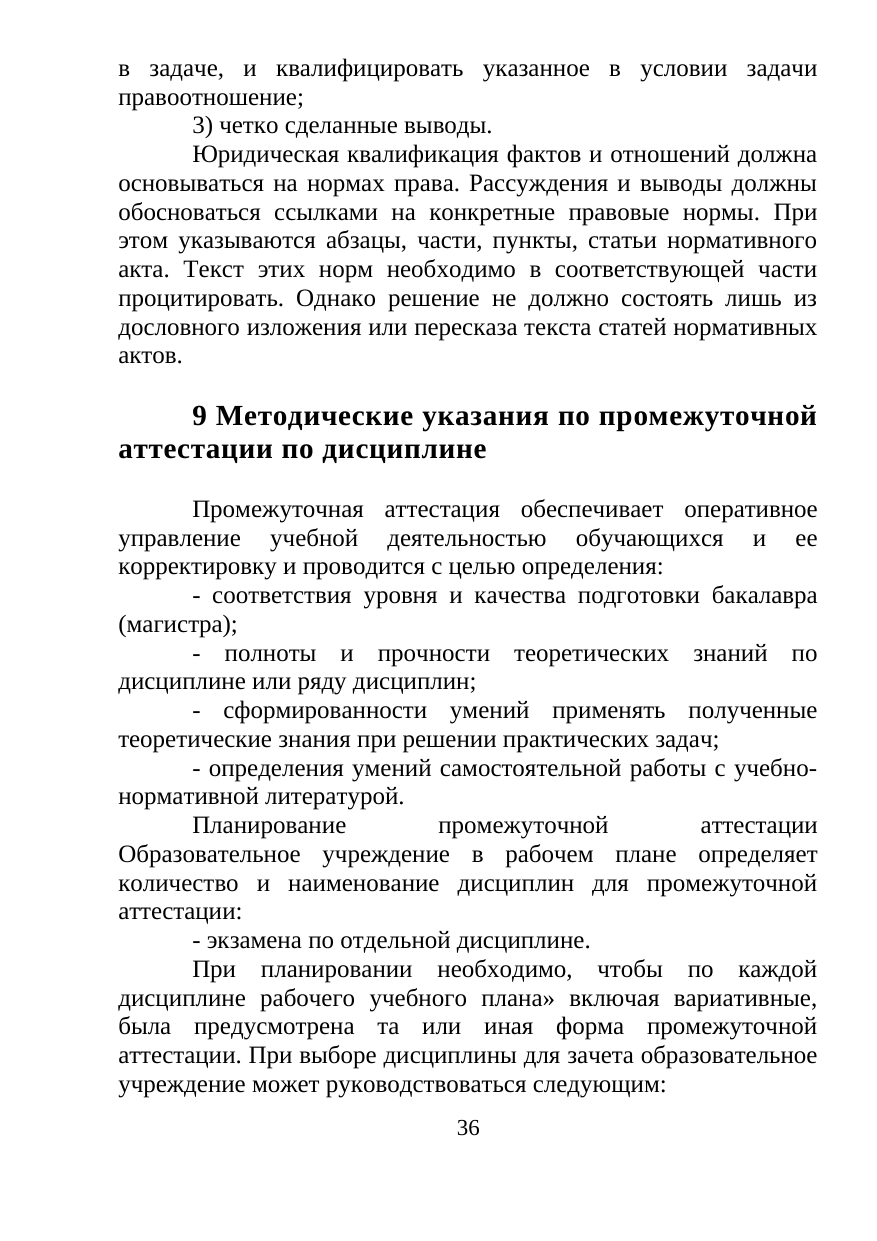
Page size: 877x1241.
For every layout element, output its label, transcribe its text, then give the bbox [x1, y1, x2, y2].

text - экзамена по отдельной дисциплине. [118, 925, 818, 954]
text 3) четко сделанные выводы. [118, 111, 818, 139]
text - определения умений самостоятельной работы с учебно-нормативной литературой. [118, 753, 818, 810]
text Планирование промежуточной аттестации Образовательное учреждение в рабочем плане определяет количество и наименование дисциплин для промежуточной аттестации: [118, 810, 818, 925]
text 9 Методические указания по промежуточной аттестации по дисциплине [118, 398, 818, 465]
text - полноты и прочности теоретических знаний по дисциплине или ряду дисциплин; [118, 638, 818, 695]
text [118, 53, 818, 111]
text Юридическая квалификация фактов и отношений должна основываться на нормах права. Рассуждения и выводы должны обосноваться ссылками на конкретные правовые нормы. При этом указываются абзацы, части, пункты, статьи нормативного акта. Текст этих норм необходимо в соответствующей части процитировать. Однако решение не должно состоять лишь из дословного изложения или пересказа текста статей нормативных актов. [118, 139, 818, 369]
text Промежуточная аттестация обеспечивает оперативное управление учебной деятельностью обучающихся и ее корректировку и проводится с целью определения: [118, 494, 818, 580]
text - соответствия уровня и качества подготовки бакалавра (магистра); [118, 580, 818, 638]
text - сформированности умений применять полученные теоретические знания при решении практических задач; [118, 695, 818, 753]
text При планировании необходимо, чтобы по каждой дисциплине рабочего учебного плана» включая вариативные, была предусмотрена та или иная форма промежуточной аттестации. При выборе дисциплины для зачета образовательное учреждение может руководствоваться следующим: [118, 954, 818, 1098]
